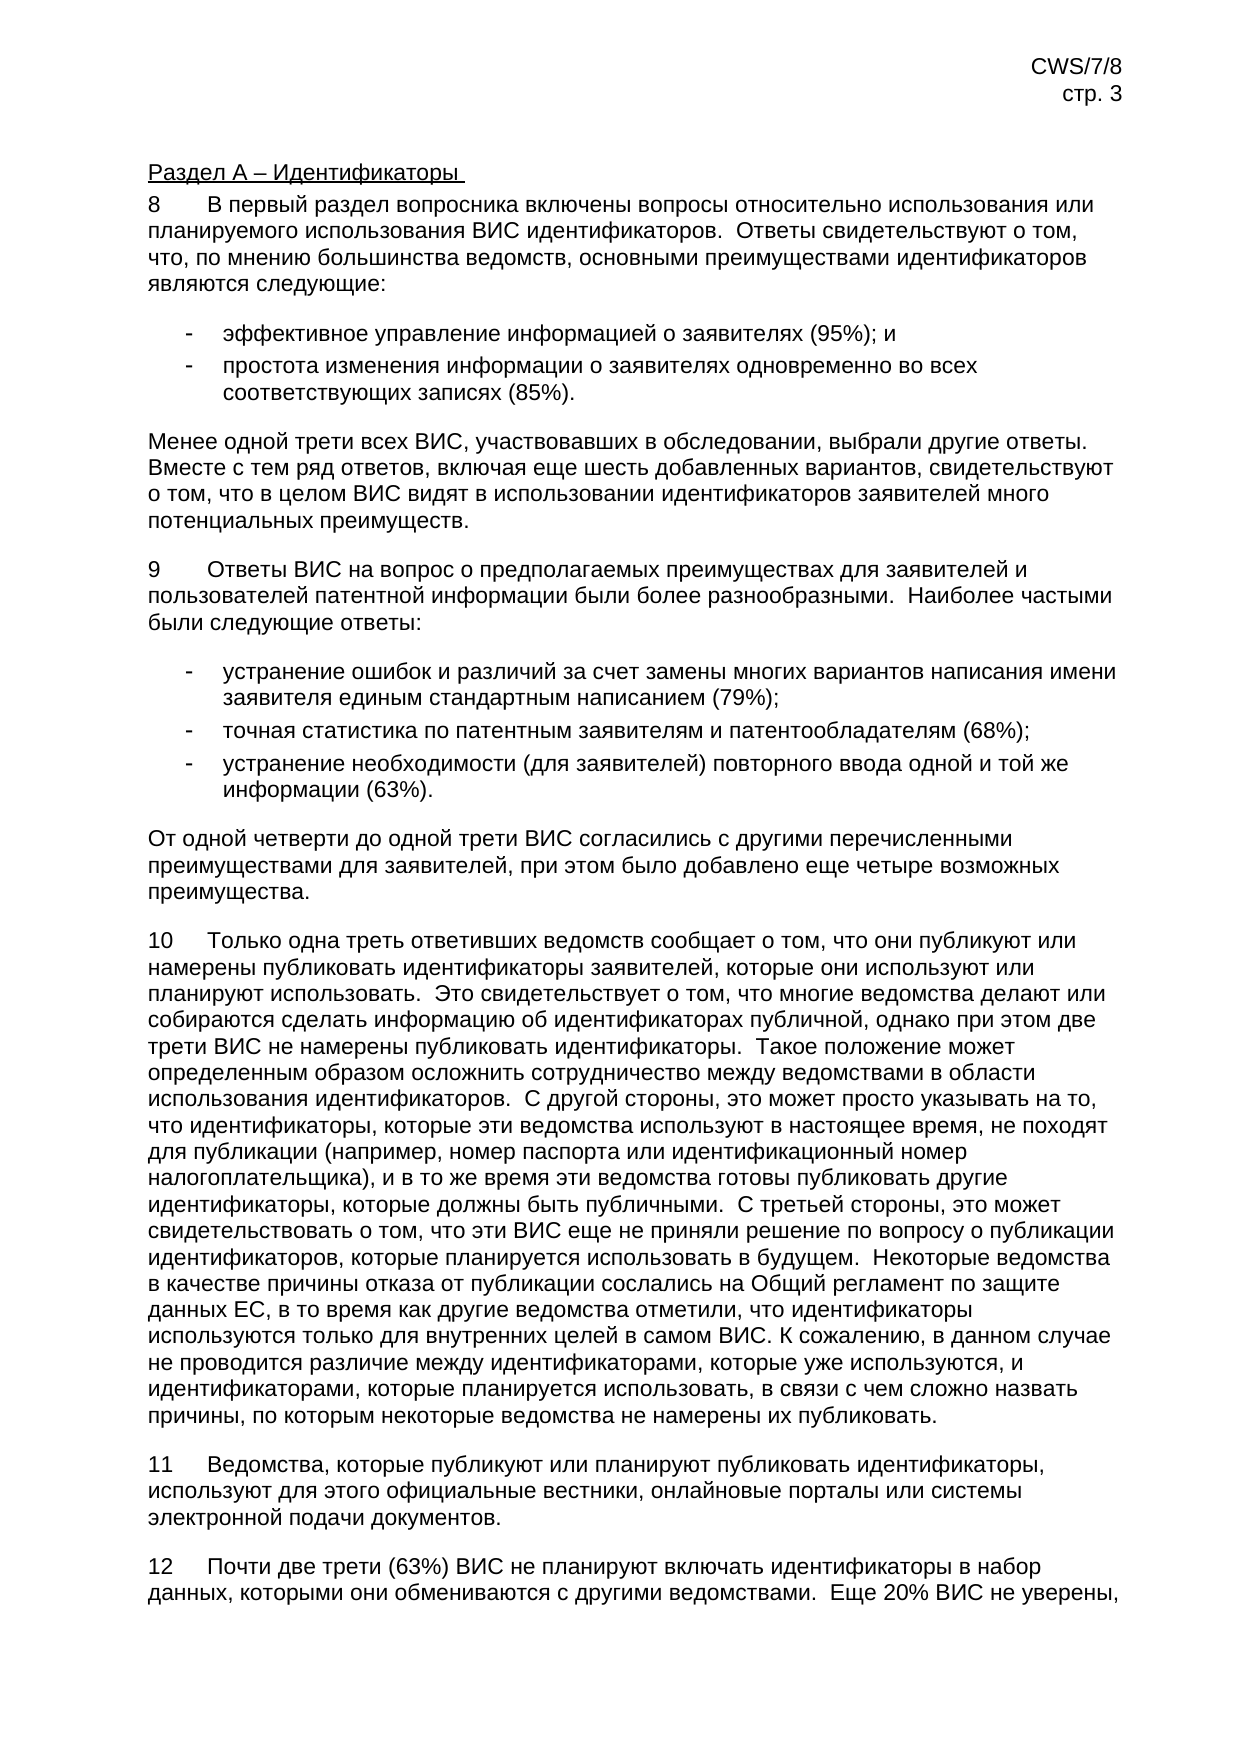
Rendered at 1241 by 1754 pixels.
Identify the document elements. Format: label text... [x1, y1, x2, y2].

text Ведомства, которые публикуют или планируют публиковать идентификаторы, используют для этого официальные вестники, онлайновые порталы или системы электронной подачи документов. [148, 1451, 1122, 1530]
subtitle Раздел А – Идентификаторы [148, 158, 1122, 185]
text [148, 1553, 1122, 1606]
text Ответы ВИС на вопрос о предполагаемых преимуществах для заявителей и пользователей патентной информации были более разнообразными. Наиболее частыми были следующие ответы: [148, 556, 1122, 635]
text Менее одной трети всех ВИС, участвовавших в обследовании, выбрали другие ответы. Вместе с тем ряд ответов, включая еще шесть добавленных вариантов, свидетельствуют о том, что в целом ВИС видят в использовании идентификаторов заявителей много потенциальных преимуществ. [148, 428, 1122, 533]
text От одной четверти до одной трети ВИС согласились с другими перечисленными преимуществами для заявителей, при этом было добавлено еще четыре возможных преимущества. [148, 825, 1122, 904]
list точная статистика по патентным заявителям и патентообладателям (68%); [185, 717, 1122, 743]
list эффективное управление информацией о заявителях (95%); и [185, 319, 1122, 346]
list устранение ошибок и различий за счет замены многих вариантов написания имени заявителя единым стандартным написанием (79%); [185, 658, 1122, 711]
text Только одна треть ответивших ведомств сообщает о том, что они публикуют или намерены публиковать идентификаторы заявителей, которые они используют или планируют использовать. Это свидетельствует о том, что многие ведомства делают или собираются сделать информацию об идентификаторах публичной, однако при этом две трети ВИС не намерены публиковать идентификаторы. Такое положение может определенным образом осложнить сотрудничество между ведомствами в области использования идентификаторов. С другой стороны, это может просто указывать на то, что идентификаторы, которые эти ведомства используют в настоящее время, не походят для публикации (например, номер паспорта или идентификационный номер налогоплательщика), и в то же время эти ведомства готовы публиковать другие идентификаторы, которые должны быть публичными. С третьей стороны, это может свидетельствовать о том, что эти ВИС еще не приняли решение по вопросу о публикации идентификаторов, которые планируется использовать в будущем. Некоторые ведомства в качестве причины отказа от публикации сослались на Общий регламент по защите данных ЕС, в то время как другие ведомства отметили, что идентификаторы используются только для внутренних целей в самом ВИС. К сожалению, в данном случае не проводится различие между идентификаторами, которые уже используются, и идентификаторами, которые планируется использовать, в связи с чем сложно назвать причины, по которым некоторые ведомства не намерены их публиковать. [148, 927, 1122, 1428]
list простота изменения информации о заявителях одновременно во всех соответствующих записях (85%). [185, 352, 1122, 405]
list устранение необходимости (для заявителей) повторного ввода одной и той же информации (63%). [185, 749, 1122, 802]
text В первый раздел вопросника включены вопросы относительно использования или планируемого использования ВИС идентификаторов. Ответы свидетельствуют о том, что, по мнению большинства ведомств, основными преимуществами идентификаторов являются следующие: [148, 191, 1122, 297]
